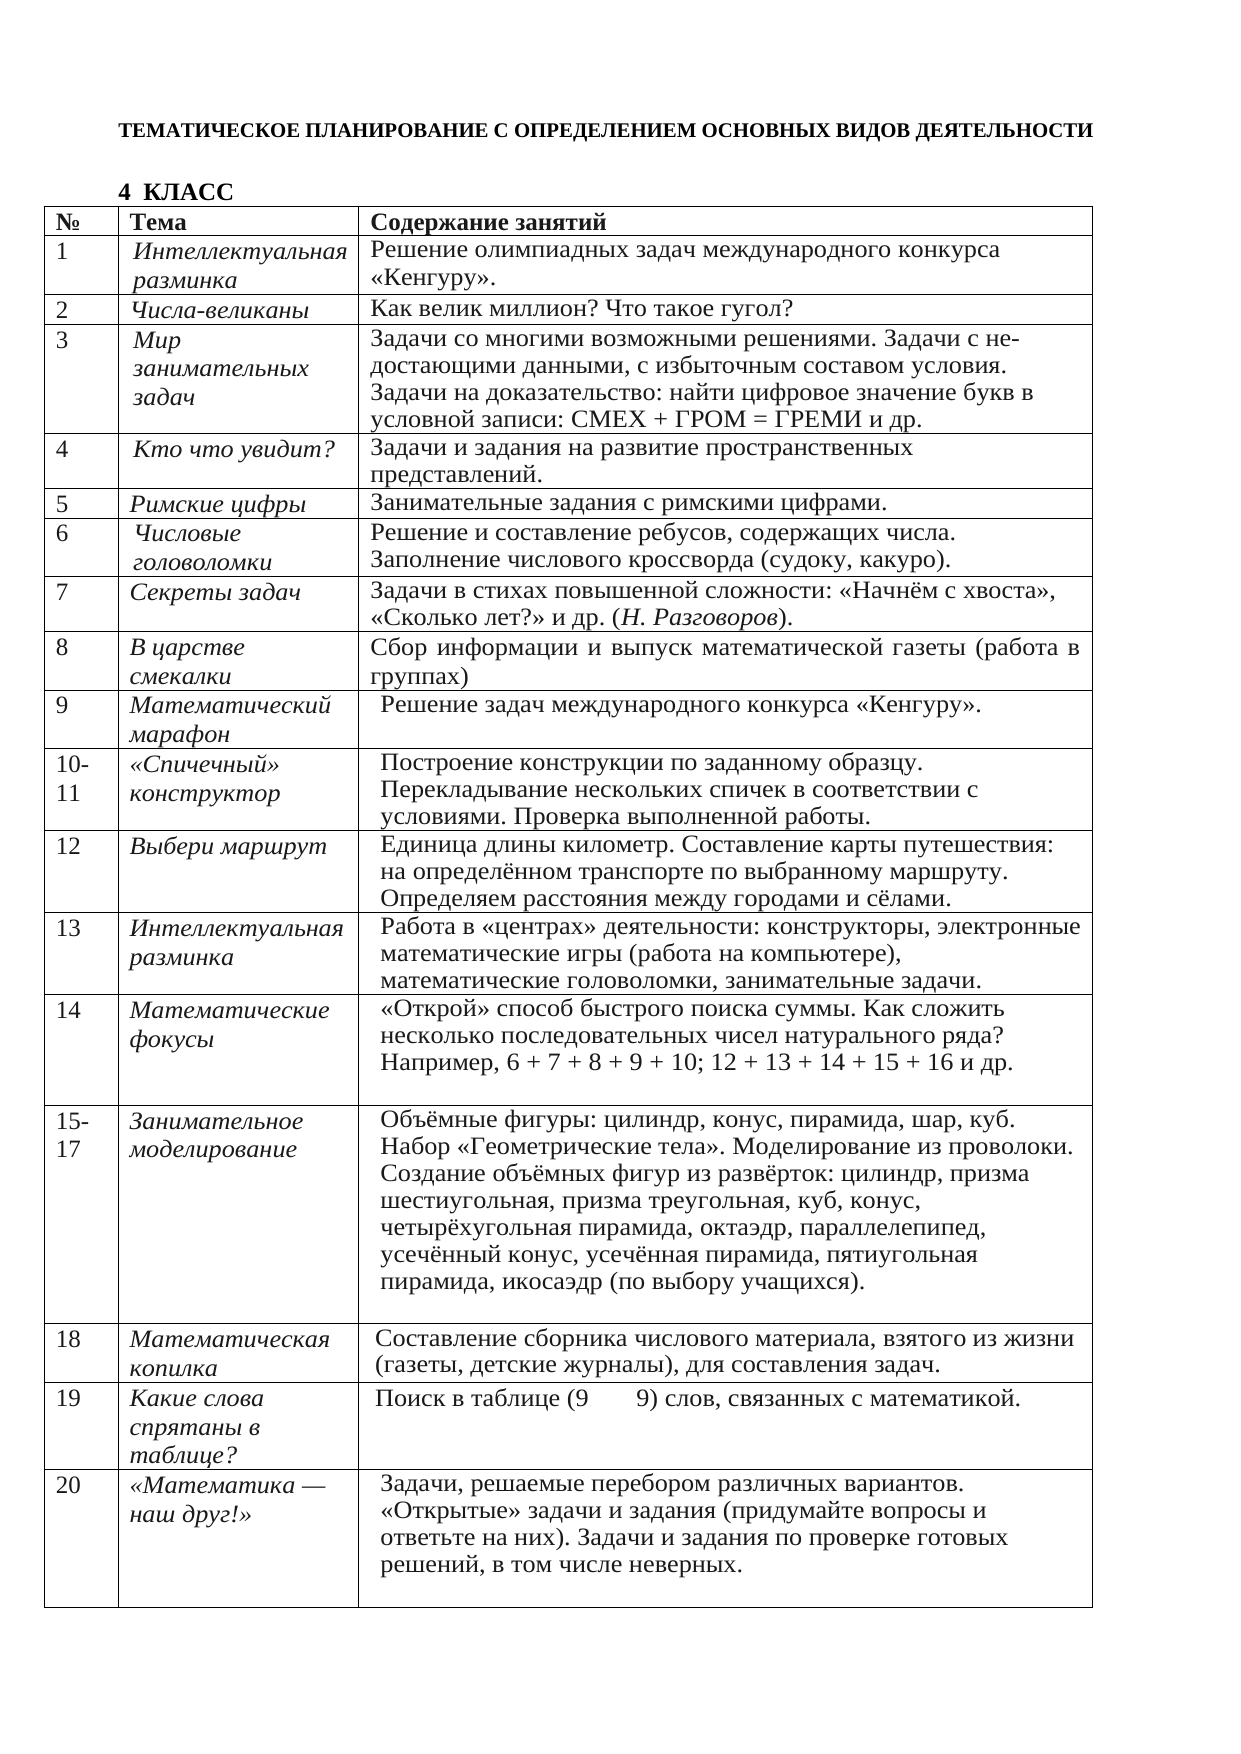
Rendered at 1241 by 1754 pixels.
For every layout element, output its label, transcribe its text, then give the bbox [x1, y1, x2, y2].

table_cell Построение конструкции по заданному образцу. Перекладывание нескольких спичек в соответствии с условиями. Проверка выполненной работы. [359, 749, 1092, 830]
table_cell 5 [45, 489, 118, 517]
table_cell «Спичечный» конструктор [119, 749, 358, 830]
table_cell 4 [45, 434, 118, 488]
table_cell 9 [45, 691, 118, 748]
table_cell Выбери маршрут [119, 831, 358, 912]
table_cell Интеллектуальная разминка [119, 913, 358, 994]
table_cell 7 [45, 577, 118, 631]
table_cell Решение олимпиадных задач международного конкурса «Кенгуру». [359, 236, 1092, 294]
table_cell 19 [45, 1383, 118, 1469]
table_cell В царстве смекалки [119, 632, 358, 689]
table_cell Задачи со многими возможными решениями. Задачи с не- достающими данными, с избыточным составом условия. Задачи на доказательство: найти цифровое значение букв в условной записи: СМЕХ + ГРОМ = ГРЕМИ и др. [359, 325, 1092, 433]
table_cell 6 [45, 519, 118, 576]
table_cell Секреты задач [119, 577, 358, 631]
table_cell 2 [45, 295, 118, 324]
table_header № [45, 207, 118, 235]
table_cell Кто что увидит? [119, 434, 358, 488]
table_cell 12 [45, 831, 118, 912]
table_cell Как велик миллион? Что такое гугол? [359, 295, 1092, 324]
table_cell Задачи в стихах повышенной сложности: «Начнём с хвоста», «Сколько лет?» и др. (Н. Разговоров). [359, 577, 1092, 631]
table_cell 10-11 [45, 749, 118, 830]
table_cell Математические фокусы [119, 995, 358, 1105]
table_cell Мир занимательных задач [119, 325, 358, 433]
table_cell Числа-великаны [119, 295, 358, 324]
table_cell 3 [45, 325, 118, 433]
table_cell Занимательные задания с римскими цифрами. [359, 489, 1092, 517]
table_cell 1 [45, 236, 118, 294]
table_cell «Математика — наш друг!» [119, 1470, 358, 1607]
table_header Тема [119, 207, 358, 235]
table_cell Сбор информации и выпуск математической газеты (работа в группах) [359, 632, 1092, 689]
table_cell Римские цифры [119, 489, 358, 517]
table_cell Занимательное моделирование [119, 1106, 358, 1323]
text 4 КЛАСС [74, 177, 1181, 206]
table_cell Составление сборника числового материала, взятого из жизни (газеты, детские журналы), для составления задач. [359, 1324, 1092, 1382]
table_cell Решение задач международного конкурса «Кенгуру». [359, 691, 1092, 748]
table_cell 8 [45, 632, 118, 689]
table_cell Какие слова спрятаны в таблице? [119, 1383, 358, 1469]
table_cell 13 [45, 913, 118, 994]
table_cell Задачи и задания на развитие пространственных представлений. [359, 434, 1092, 488]
table_cell Задачи, решаемые перебором различных вариантов. «Открытые» задачи и задания (придумайте вопросы и ответьте на них). Задачи и задания по проверке готовых решений, в том числе неверных. [359, 1470, 1092, 1607]
table_cell Числовые головоломки [119, 519, 358, 576]
table_cell Поиск в таблице (9 9) слов, связанных с математикой. [359, 1383, 1092, 1469]
table_cell Решение и составление ребусов, содержащих числа. Заполнение числового кроссворда (судоку, какуро). [359, 519, 1092, 576]
table_cell Работа в «центрах» деятельности: конструкторы, электронные математические игры (работа на компьютере), математические головоломки, занимательные задачи. [359, 913, 1092, 994]
table_cell Интеллектуальная разминка [119, 236, 358, 294]
table_cell 14 [45, 995, 118, 1105]
table_cell Математическая копилка [119, 1324, 358, 1382]
table_cell Единица длины километр. Составление карты путешествия: на определённом транспорте по выбранному маршруту. Определяем расстояния между городами и сёлами. [359, 831, 1092, 912]
table_cell Объёмные фигуры: цилиндр, конус, пирамида, шар, куб. Набор «Геометрические тела». Моделирование из проволоки. Создание объёмных фигур из развёрток: цилиндр, призма шестиугольная, призма треугольная, куб, конус, четырёхугольная пирамида, октаэдр, параллелепипед, усечённый конус, усечённая пирамида, пятиугольная пирамида, икосаэдр (по выбору учащихся). [359, 1106, 1092, 1323]
table_header Содержание занятий [359, 207, 1092, 235]
table_cell «Открой» способ быстрого поиска суммы. Как сложить несколько последовательных чисел натурального ряда? Например, 6 + 7 + 8 + 9 + 10; 12 + 13 + 14 + 15 + 16 и др. [359, 995, 1092, 1105]
text ТЕМАТИЧЕСКОЕ ПЛАНИРОВАНИЕ С ОПРЕДЕЛЕНИЕМ ОСНОВНЫХ ВИДОВ ДЕЯТЕЛЬНОСТИ [118, 118, 1181, 142]
table_cell 18 [45, 1324, 118, 1382]
table_cell 15-17 [45, 1106, 118, 1323]
table_cell 20 [45, 1470, 118, 1607]
table_cell Математический марафон [119, 691, 358, 748]
